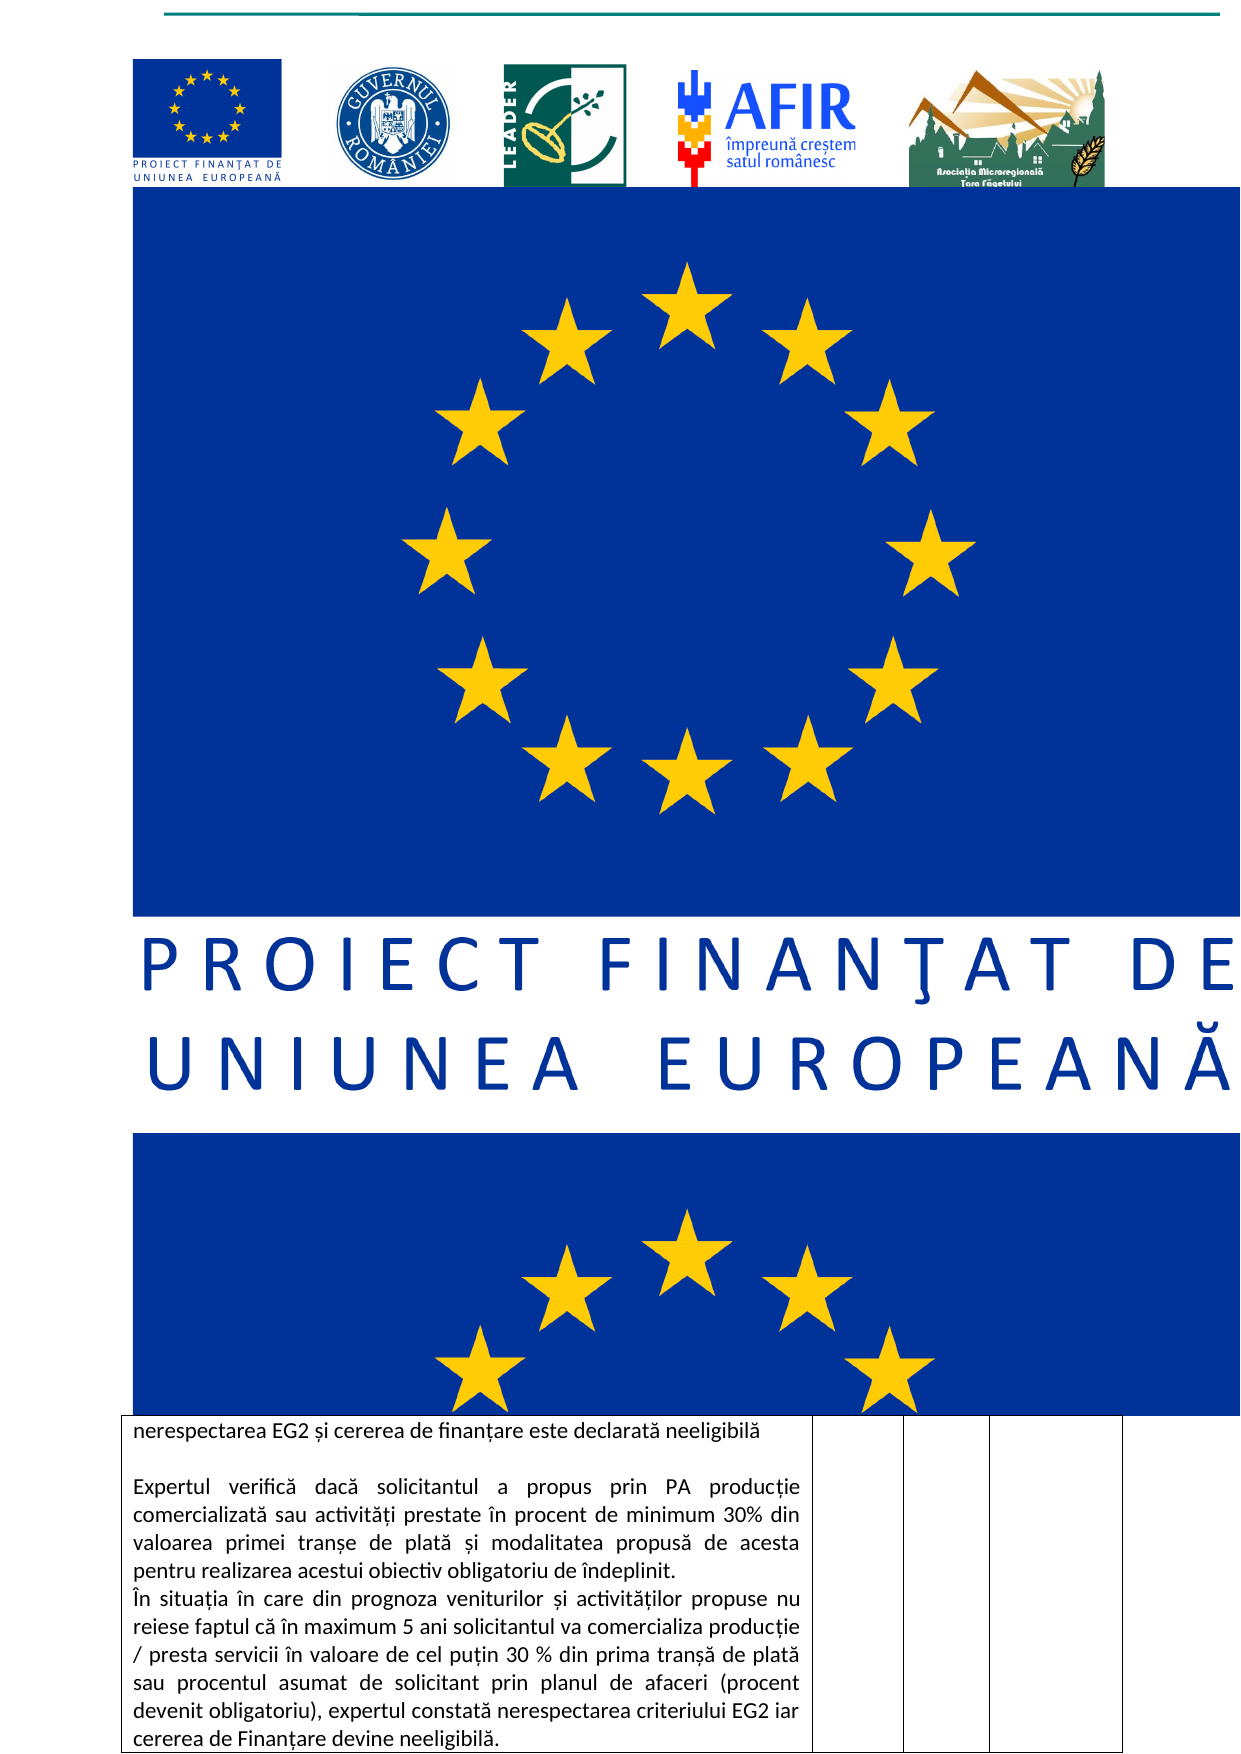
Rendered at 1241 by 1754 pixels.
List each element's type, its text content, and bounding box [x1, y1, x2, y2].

picture [132, 59, 1241, 1416]
table_cell [990, 1416, 1122, 1752]
table_cell [813, 1416, 903, 1752]
table_cell [904, 1416, 989, 1752]
picture [907, 70, 1105, 186]
